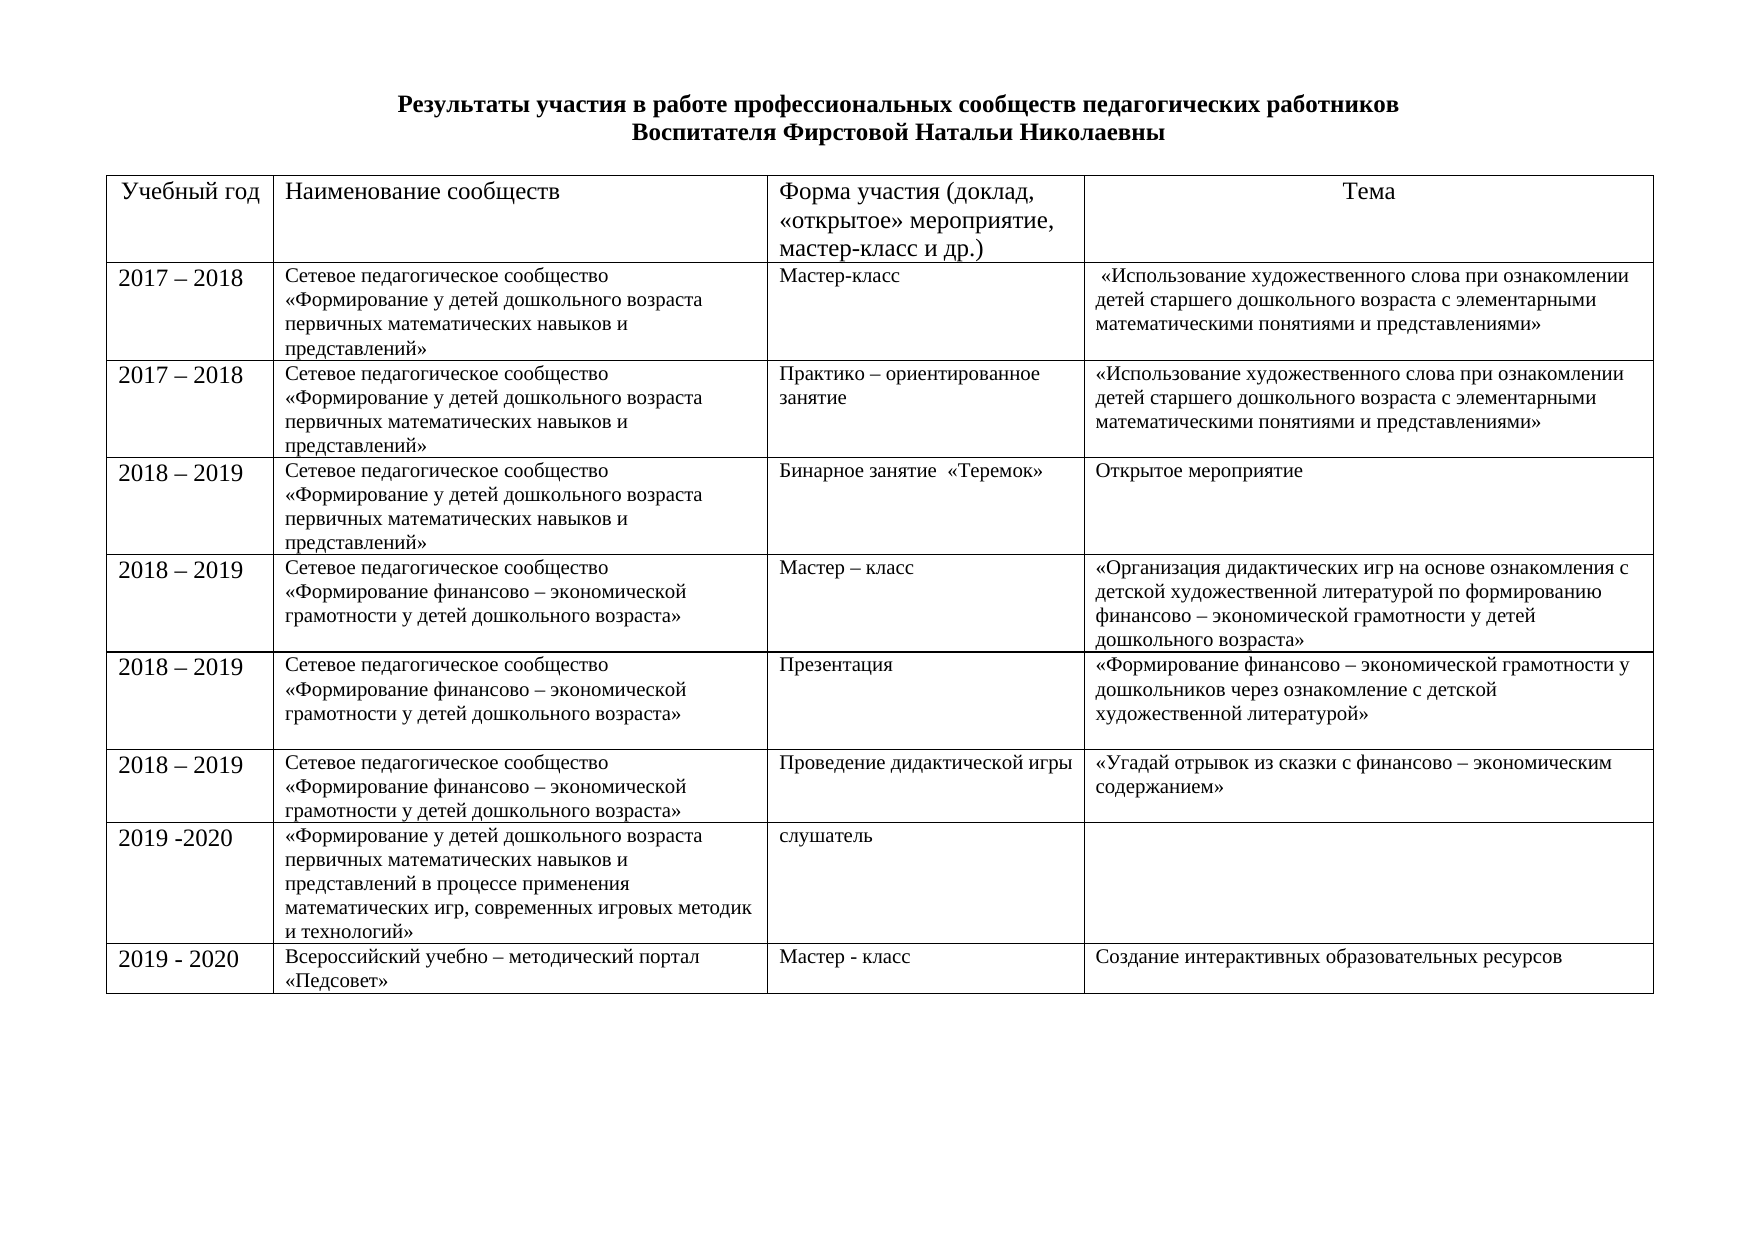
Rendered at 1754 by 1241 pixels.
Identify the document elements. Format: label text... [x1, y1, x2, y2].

table_cell Мастер-класс [768, 263, 1084, 359]
table_cell Всероссийский учебно – методический портал «Педсовет» [274, 944, 767, 992]
table_cell «Организация дидактических игр на основе ознакомления с детской художественной литературой по формированию финансово – экономической грамотности у детей дошкольного возраста» [1085, 555, 1653, 651]
table_cell Мастер - класс [768, 944, 1084, 992]
table_cell 2019 -2020 [107, 823, 273, 943]
table_cell 2018 – 2019 [107, 458, 273, 554]
table_cell «Использование художественного слова при ознакомлении детей старшего дошкольного возраста с элементарными математическими понятиями и представлениями» [1085, 361, 1653, 457]
table_cell 2018 – 2019 [107, 555, 273, 651]
table_header Форма участия (доклад, «открытое» мероприятие, мастер-класс и др.) [768, 176, 1084, 262]
table_cell Сетевое педагогическое сообщество «Формирование финансово – экономической грамотности у детей дошкольного возраста» [274, 653, 767, 749]
table_cell 2018 – 2019 [107, 653, 273, 749]
text Воспитателя Фирстовой Натальи Николаевны [118, 117, 1679, 146]
table_cell 2017 – 2018 [107, 361, 273, 457]
table_cell 2017 – 2018 [107, 263, 273, 359]
text Результаты участия в работе профессиональных сообществ педагогических работников [118, 89, 1679, 117]
table_cell Сетевое педагогическое сообщество «Формирование финансово – экономической грамотности у детей дошкольного возраста» [274, 555, 767, 651]
table_cell Презентация [768, 653, 1084, 749]
table_cell Сетевое педагогическое сообщество «Формирование у детей дошкольного возраста первичных математических навыков и представлений» [274, 458, 767, 554]
table_header Наименование сообществ [274, 176, 767, 262]
table_header Учебный год [107, 176, 273, 262]
table_cell Сетевое педагогическое сообщество «Формирование у детей дошкольного возраста первичных математических навыков и представлений» [274, 361, 767, 457]
table_cell Проведение дидактической игры [768, 750, 1084, 822]
table_cell Бинарное занятие «Теремок» [768, 458, 1084, 554]
table_cell Сетевое педагогическое сообщество «Формирование у детей дошкольного возраста первичных математических навыков и представлений» [274, 263, 767, 359]
table_cell Открытое мероприятие [1085, 458, 1653, 554]
table_cell Мастер – класс [768, 555, 1084, 651]
table_cell Сетевое педагогическое сообщество «Формирование финансово – экономической грамотности у детей дошкольного возраста» [274, 750, 767, 822]
table_header Тема [1085, 176, 1653, 262]
table_cell Создание интерактивных образовательных ресурсов [1085, 944, 1653, 992]
table_cell «Угадай отрывок из сказки с финансово – экономическим содержанием» [1085, 750, 1653, 822]
table_cell Практико – ориентированное занятие [768, 361, 1084, 457]
table_cell «Формирование у детей дошкольного возраста первичных математических навыков и представлений в процессе применения математических игр, современных игровых методик и технологий» [274, 823, 767, 943]
table_cell «Использование художественного слова при ознакомлении детей старшего дошкольного возраста с элементарными математическими понятиями и представлениями» [1085, 263, 1653, 359]
table_cell 2019 - 2020 [107, 944, 273, 992]
table_cell слушатель [768, 823, 1084, 943]
table_cell «Формирование финансово – экономической грамотности у дошкольников через ознакомление с детской художественной литературой» [1085, 653, 1653, 749]
table_cell 2018 – 2019 [107, 750, 273, 822]
table_cell [1085, 823, 1653, 943]
